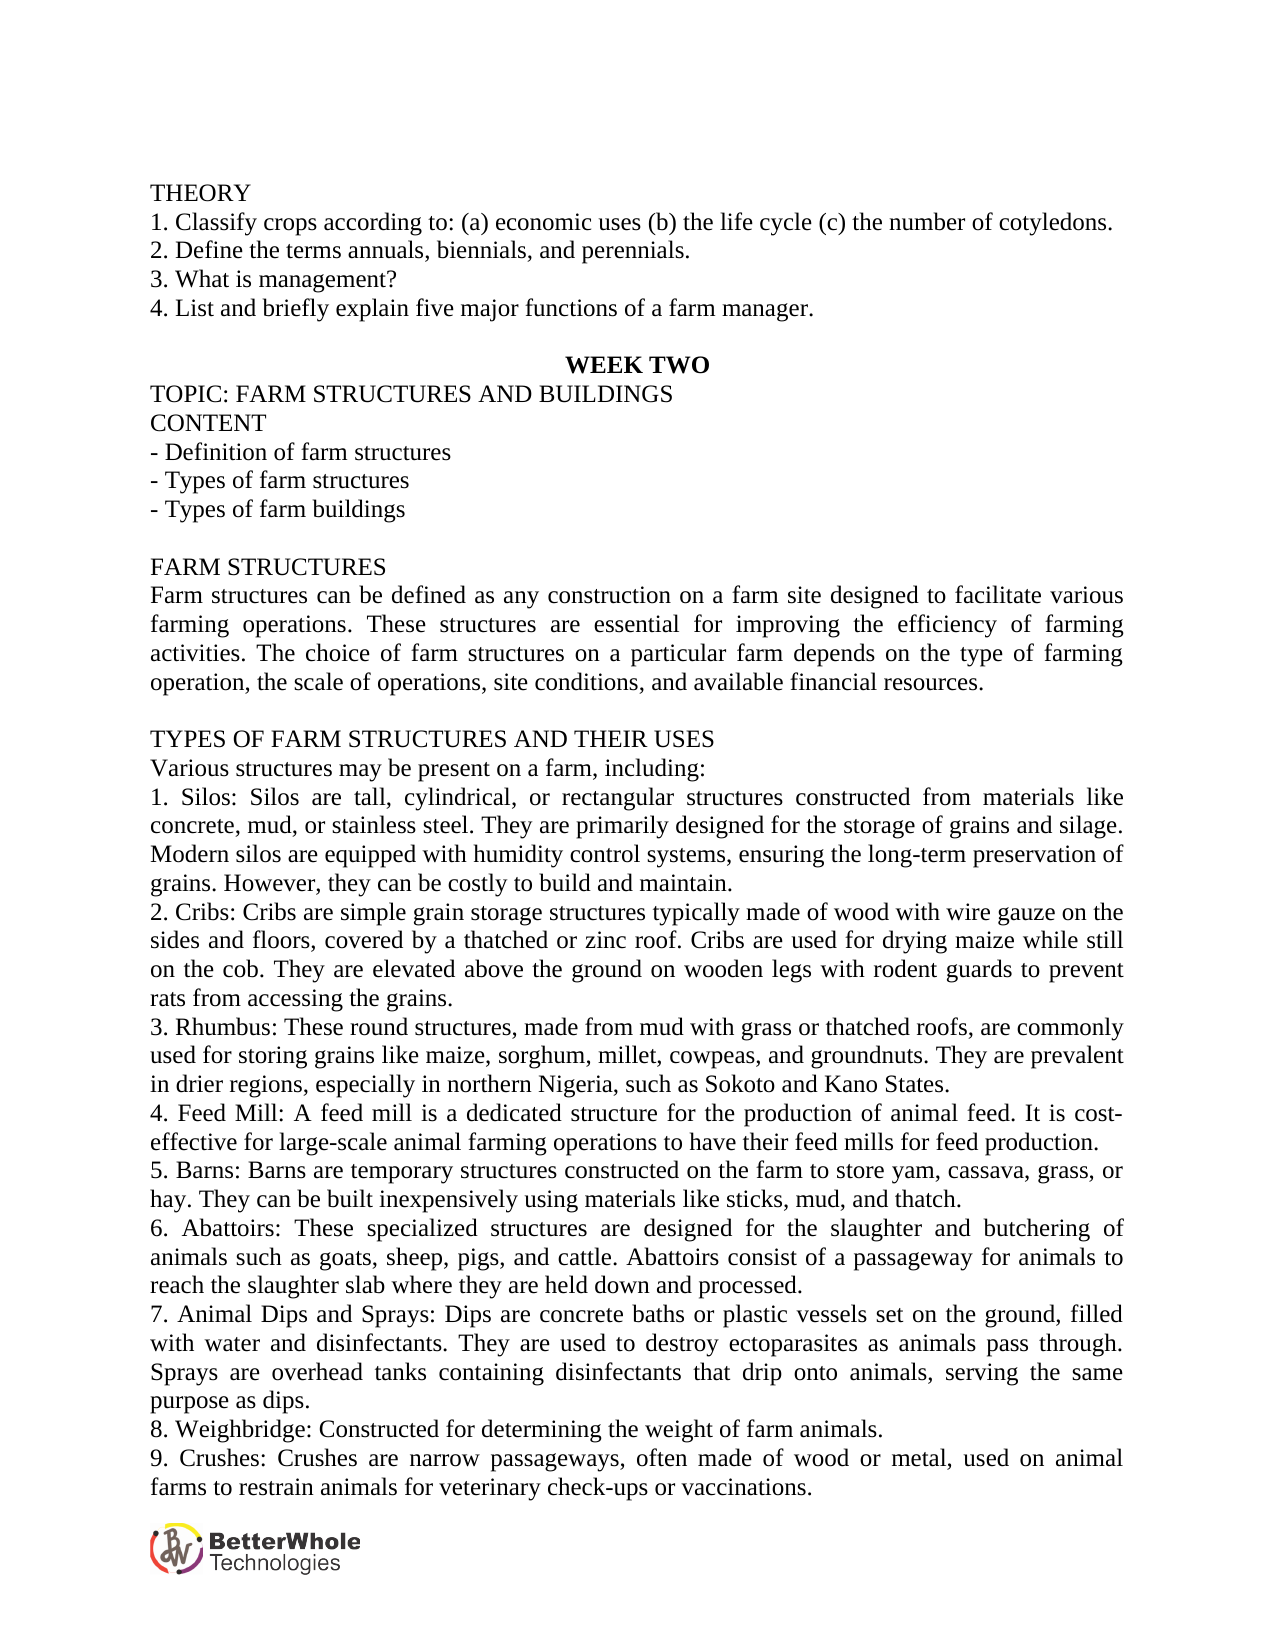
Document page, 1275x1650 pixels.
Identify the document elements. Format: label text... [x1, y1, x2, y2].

text - Types of farm structures [150, 466, 1125, 494]
text - Types of farm buildings [150, 494, 1125, 523]
text 7. Animal Dips and Sprays: Dips are concrete baths or plastic vessels set on the ground, filled with water and disinfectants. They are used to destroy ectoparasites as animals pass through. Sprays are overhead tanks containing disinfectants that drip onto animals, serving the same purpose as dips. [150, 1299, 1125, 1414]
text 1. Classify crops according to: (a) economic uses (b) the life cycle (c) the number of cotyledons. [150, 207, 1125, 236]
text 3. What is management? [150, 264, 1125, 293]
text TOPIC: FARM STRUCTURES AND BUILDINGS [150, 379, 1125, 408]
text 4. Feed Mill: A feed mill is a dedicated structure for the production of animal feed. It is cost-effective for large-scale animal farming operations to have their feed mills for feed production. [150, 1098, 1125, 1156]
text 6. Abattoirs: These specialized structures are designed for the slaughter and butchering of animals such as goats, sheep, pigs, and cattle. Abattoirs consist of a passageway for animals to reach the slaughter slab where they are held down and processed. [150, 1213, 1125, 1299]
picture [150, 1523, 360, 1575]
text TYPES OF FARM STRUCTURES AND THEIR USES [150, 724, 1125, 753]
text THEORY [150, 178, 1125, 207]
text 3. Rhumbus: These round structures, made from mud with grass or thatched roofs, are commonly used for storing grains like maize, sorghum, millet, cowpeas, and groundnuts. They are prevalent in drier regions, especially in northern Nigeria, such as Sokoto and Kano States. [150, 1012, 1125, 1098]
text - Definition of farm structures [150, 437, 1125, 466]
text Various structures may be present on a farm, including: [150, 753, 1125, 782]
text 5. Barns: Barns are temporary structures constructed on the farm to store yam, cassava, grass, or hay. They can be built inexpensively using materials like sticks, mud, and thatch. [150, 1156, 1125, 1213]
text WEEK TWO [150, 351, 1125, 379]
text 8. Weighbridge: Constructed for determining the weight of farm animals. [150, 1414, 1125, 1443]
text 9. Crushes: Crushes are narrow passageways, often made of wood or metal, used on animal farms to restrain animals for veterinary check-ups or vaccinations. [150, 1443, 1125, 1501]
text CONTENT [150, 408, 1125, 437]
text 2. Define the terms annuals, biennials, and perennials. [150, 236, 1125, 264]
text 2. Cribs: Cribs are simple grain storage structures typically made of wood with wire gauze on the sides and floors, covered by a thatched or zinc roof. Cribs are used for drying maize while still on the cob. They are elevated above the ground on wooden legs with rodent guards to prevent rats from accessing the grains. [150, 897, 1125, 1012]
text 4. List and briefly explain five major functions of a farm manager. [150, 293, 1125, 322]
text FARM STRUCTURES [150, 552, 1125, 581]
text Farm structures can be defined as any construction on a farm site designed to facilitate various farming operations. These structures are essential for improving the efficiency of farming activities. The choice of farm structures on a particular farm depends on the type of farming operation, the scale of operations, site conditions, and available financial resources. [150, 581, 1125, 696]
text 1. Silos: Silos are tall, cylindrical, or rectangular structures constructed from materials like concrete, mud, or stainless steel. They are primarily designed for the storage of grains and silage. Modern silos are equipped with humidity control systems, ensuring the long-term preservation of grains. However, they can be costly to build and maintain. [150, 782, 1125, 897]
